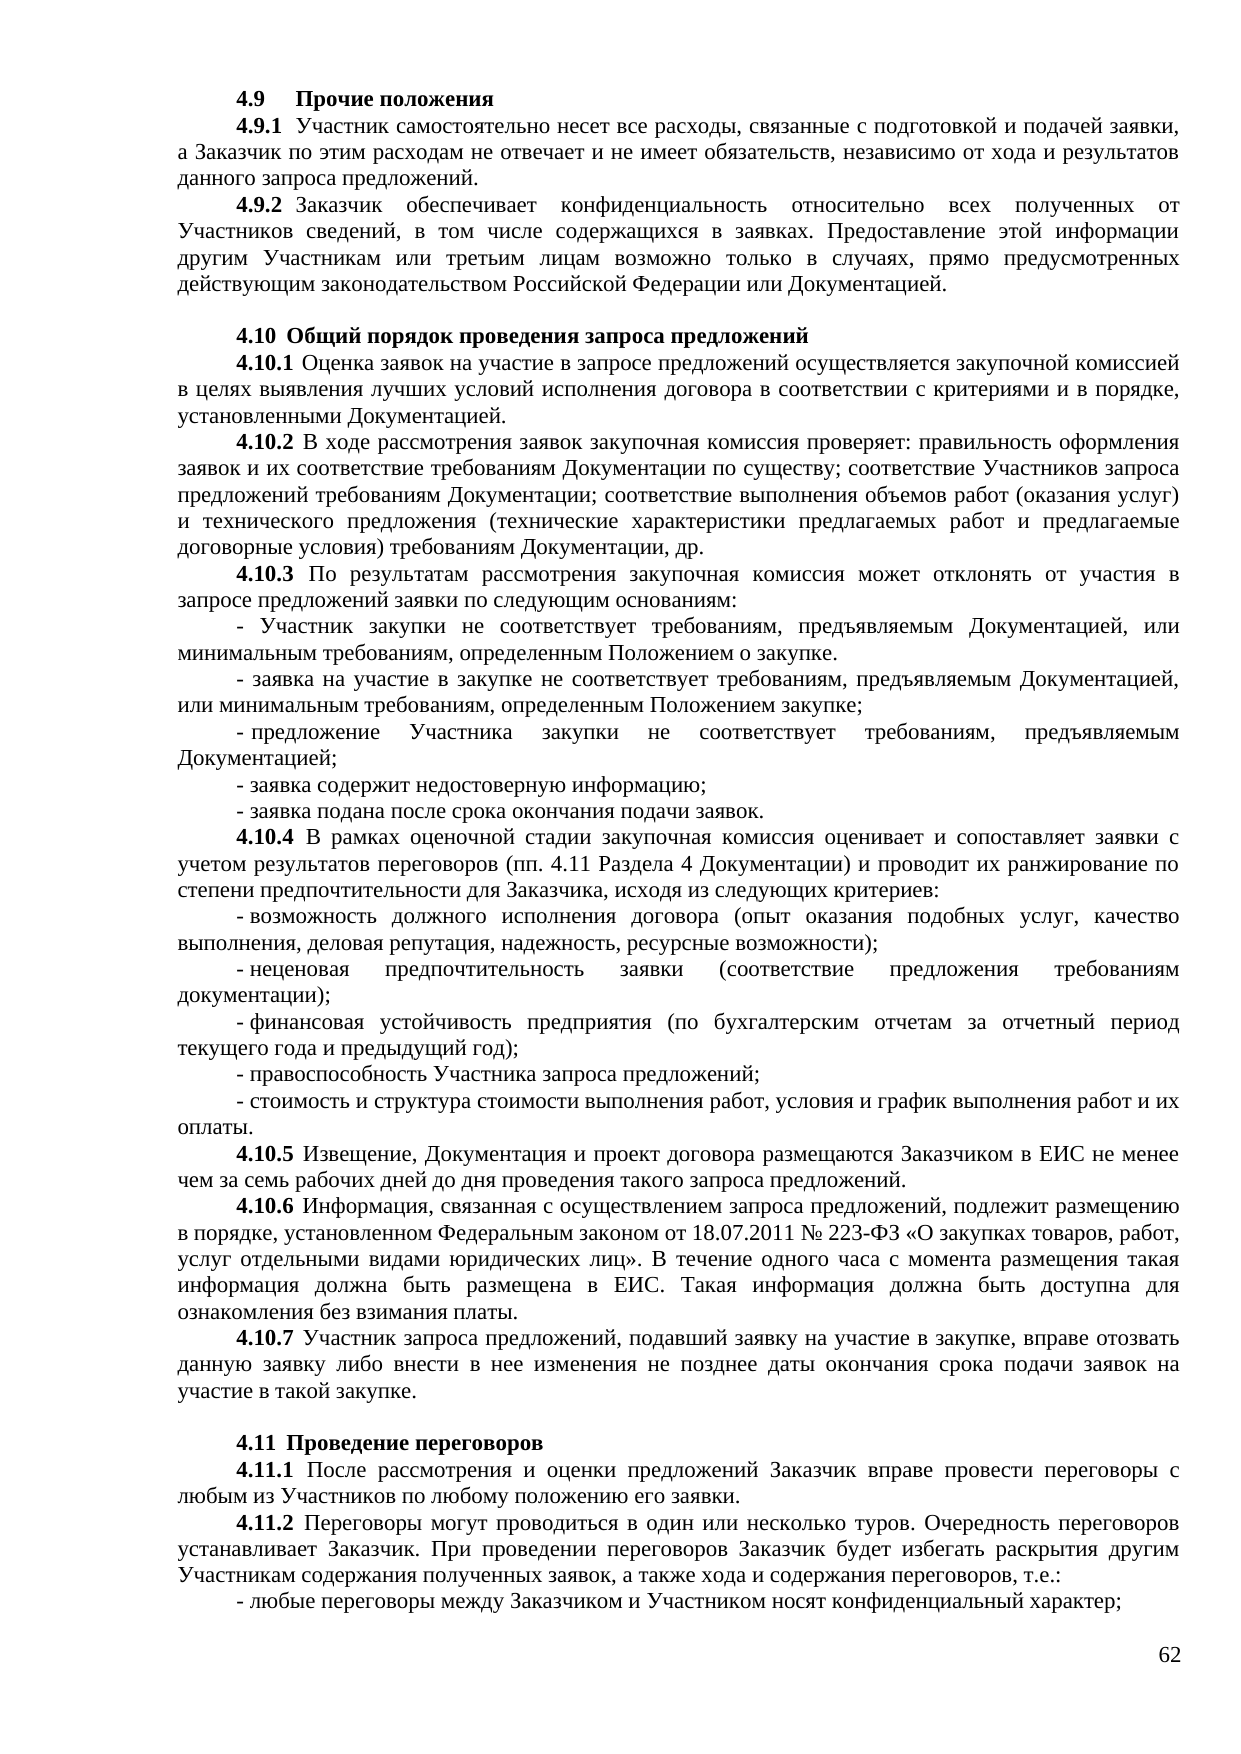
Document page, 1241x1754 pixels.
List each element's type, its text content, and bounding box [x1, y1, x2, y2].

list Прочие положения [177, 85, 1181, 112]
text - любые переговоры между Заказчиком и Участником носят конфиденциальный характер; [177, 1588, 1181, 1614]
list По результатам рассмотрения закупочная комиссия может отклонять от участия в запросе предложений заявки по следующим основаниям: [177, 560, 1181, 612]
list В ходе рассмотрения заявок закупочная комиссия проверяет: правильность оформления заявок и их соответствие требованиям Документации по существу; соответствие Участников запроса предложений требованиям Документации; соответствие выполнения объемов работ (оказания услуг) и технического предложения (технические характеристики предлагаемых работ и предлагаемые договорные условия) требованиям Документации, др. [177, 428, 1181, 560]
list Участник запроса предложений, подавший заявку на участие в закупке, вправе отозвать данную заявку либо внести в нее изменения не позднее даты окончания срока подачи заявок на участие в такой закупке. [177, 1324, 1181, 1403]
text - заявка подана после срока окончания подачи заявок. [177, 797, 1181, 823]
text - Участник закупки не соответствует требованиям, предъявляемым Документацией, или минимальным требованиям, определенным Положением о закупке. [177, 612, 1181, 665]
list Заказчик обеспечивает конфиденциальность относительно всех полученных от Участников сведений, в том числе содержащихся в заявках. Предоставление этой информации другим Участникам или третьим лицам возможно только в случаях, прямо предусмотренных действующим законодательством Российской Федерации или Документацией. [177, 191, 1181, 296]
list Общий порядок проведения запроса предложений [177, 323, 1181, 349]
text - предложение Участника закупки не соответствует требованиям, предъявляемым Документацией; [177, 718, 1181, 771]
list Извещение, Документация и проект договора размещаются Заказчиком в ЕИС не менее чем за семь рабочих дней до дня проведения такого запроса предложений. [177, 1139, 1181, 1192]
list Участник самостоятельно несет все расходы, связанные с подготовкой и подачей заявки, а Заказчик по этим расходам не отвечает и не имеет обязательств, независимо от хода и результатов данного запроса предложений. [177, 112, 1181, 191]
text - неценовая предпочтительность заявки (соответствие предложения требованиям документации); [177, 955, 1181, 1008]
list В рамках оценочной стадии закупочная комиссия оценивает и сопоставляет заявки с учетом результатов переговоров (пп. 4.11 Раздела 4 Документации) и проводит их ранжирование по степени предпочтительности для Заказчика, исходя из следующих критериев: [177, 823, 1181, 902]
text - возможность должного исполнения договора (опыт оказания подобных услуг, качество выполнения, деловая репутация, надежность, ресурсные возможности); [177, 902, 1181, 955]
text - стоимость и структура стоимости выполнения работ, условия и график выполнения работ и их оплаты. [177, 1087, 1181, 1139]
text - финансовая устойчивость предприятия (по бухгалтерским отчетам за отчетный период текущего года и предыдущий год); [177, 1008, 1181, 1061]
text - заявка содержит недостоверную информацию; [177, 771, 1181, 797]
list После рассмотрения и оценки предложений Заказчик вправе провести переговоры с любым из Участников по любому положению его заявки. [177, 1456, 1181, 1508]
list Информация, связанная с осуществлением запроса предложений, подлежит размещению в порядке, установленном Федеральным законом от 18.07.2011 № 223-ФЗ «О закупках товаров, работ, услуг отдельными видами юридических лиц». В течение одного часа с момента размещения такая информация должна быть размещена в ЕИС. Такая информация должна быть доступна для ознакомления без взимания платы. [177, 1192, 1181, 1324]
list Оценка заявок на участие в запросе предложений осуществляется закупочной комиссией в целях выявления лучших условий исполнения договора в соответствии с критериями и в порядке, установленными Документацией. [177, 349, 1181, 428]
list Переговоры могут проводиться в один или несколько туров. Очередность переговоров устанавливает Заказчик. При проведении переговоров Заказчик будет избегать раскрытия другим Участникам содержания полученных заявок, а также хода и содержания переговоров, т.е.: [177, 1508, 1181, 1588]
text - заявка на участие в закупке не соответствует требованиям, предъявляемым Документацией, или минимальным требованиям, определенным Положением закупке; [177, 665, 1181, 718]
list Проведение переговоров [177, 1429, 1181, 1456]
text - правоспособность Участника запроса предложений; [177, 1061, 1181, 1087]
